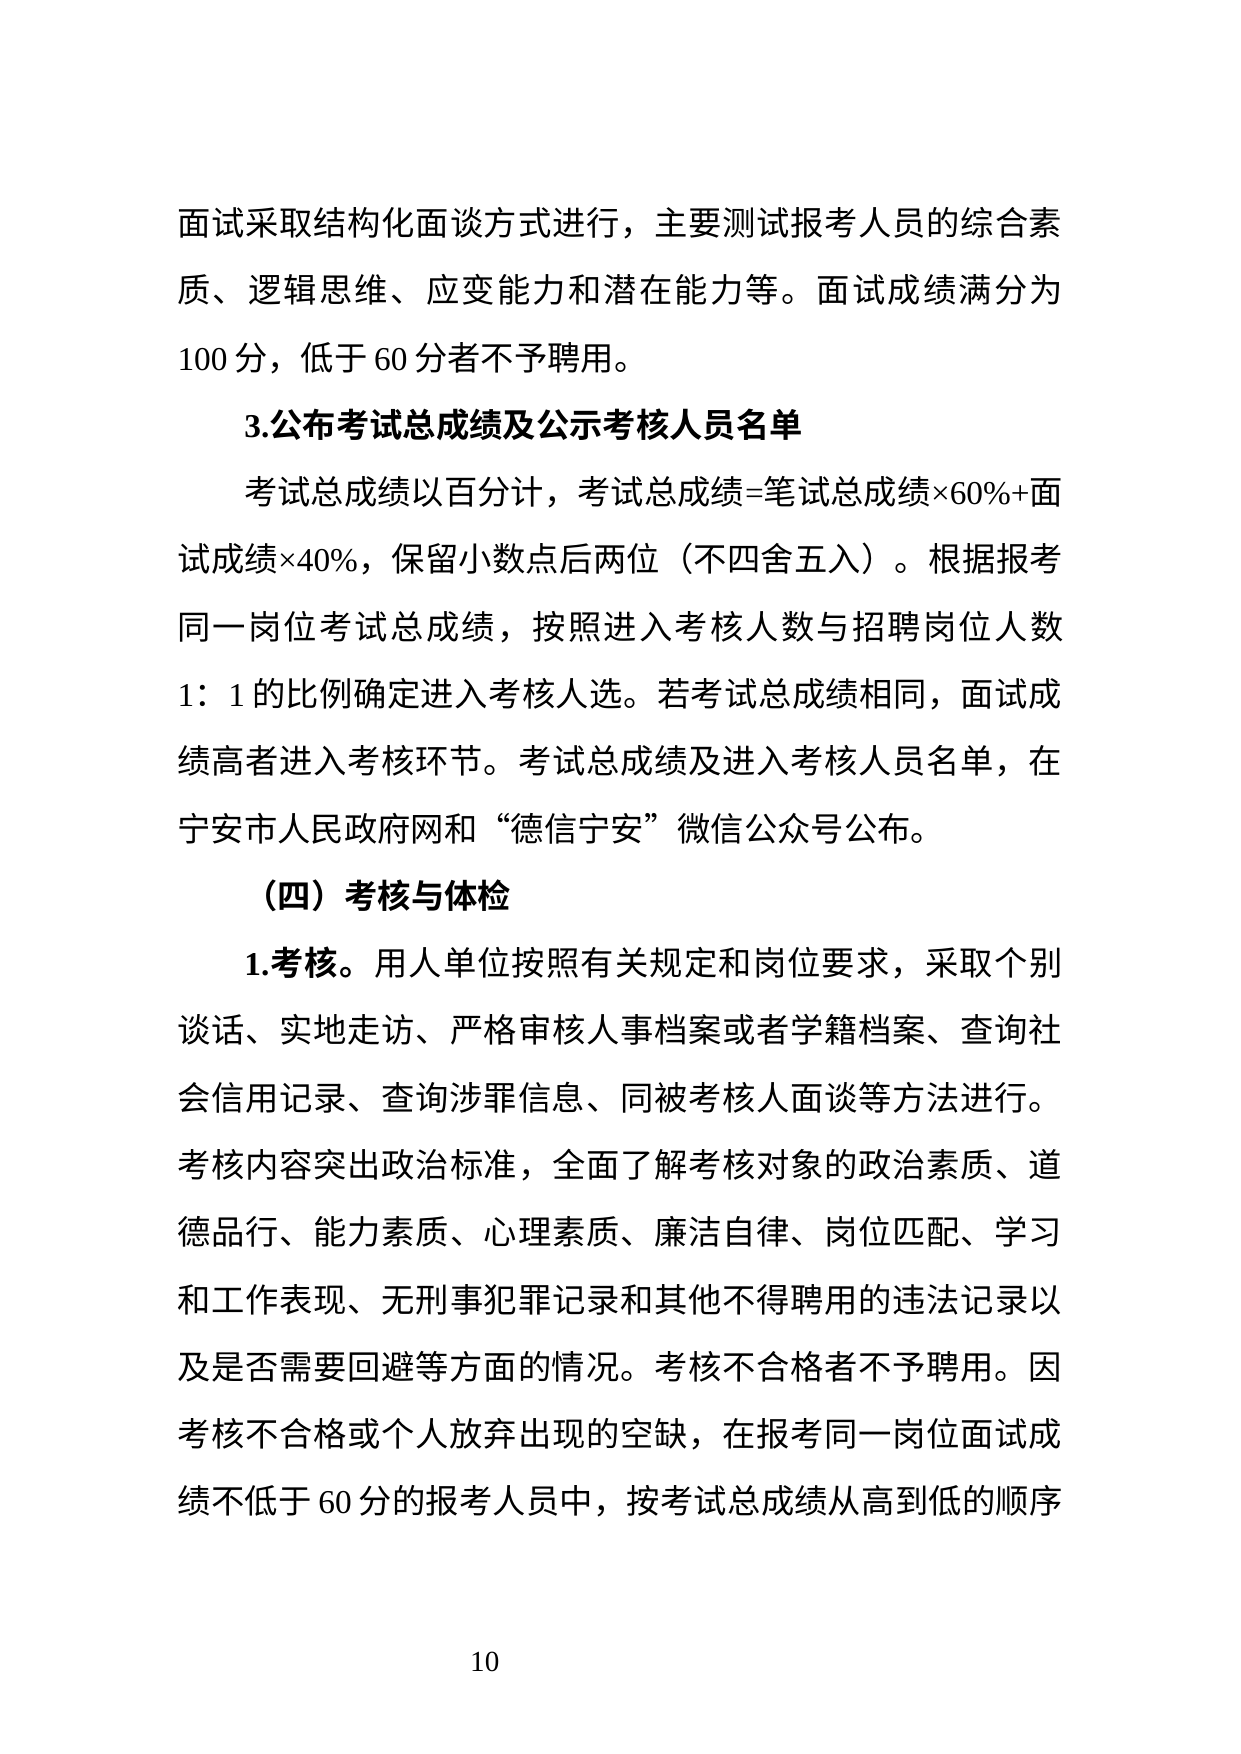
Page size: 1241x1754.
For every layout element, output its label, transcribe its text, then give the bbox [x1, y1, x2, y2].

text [177, 927, 1063, 1533]
text 3.公布考试总成绩及公示考核人员名单 [177, 389, 1063, 456]
text 考试总成绩以百分计，考试总成绩=笔试总成绩×60%+面试成绩×40%，保留小数点后两位（不四舍五入）。根据报考同一岗位考试总成绩，按照进入考核人数与招聘岗位人数1：1的比例确定进入考核人选。若考试总成绩相同，面试成绩高者进入考核环节。考试总成绩及进入考核人员名单，在宁安市人民政府网和“德信宁安”微信公众号公布。 [177, 456, 1063, 860]
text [177, 187, 1063, 389]
text （四）考核与体检 [177, 860, 1063, 927]
